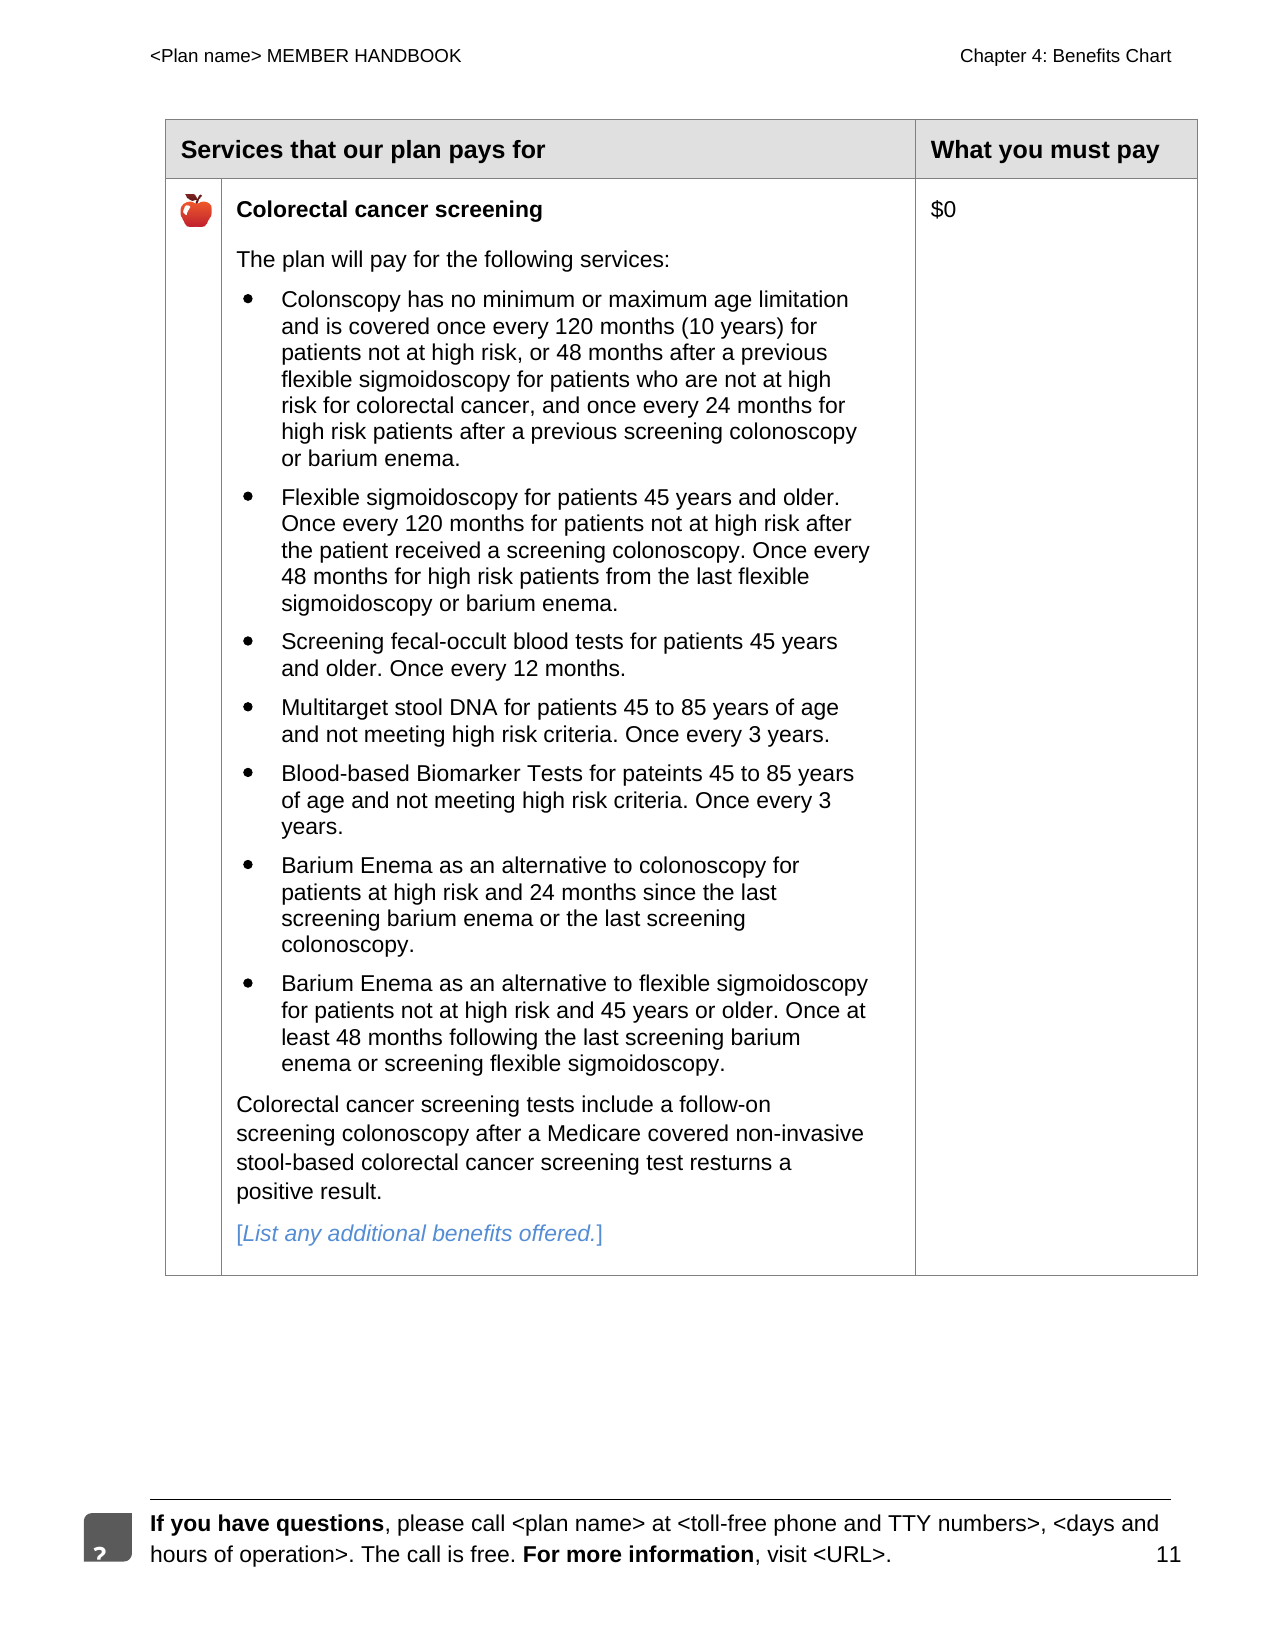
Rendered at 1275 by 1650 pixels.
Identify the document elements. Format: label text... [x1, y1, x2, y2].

table_header Services that our plan pays for [166, 120, 915, 178]
table_header What you must pay [916, 120, 1197, 178]
picture [180, 194, 212, 227]
table_cell [166, 179, 221, 1274]
table_cell $0 [916, 179, 1197, 1274]
table_cell Colorectal cancer screening The plan will pay for the following services: Colonscopy has no minimum or maximum age limitation and is covered once every 120 months (10 years) for patients not at high risk, or 48 months after a previous flexible sigmoidoscopy for patients who are not at high risk for colorectal cancer, and once every 24 months for high risk patients after a previous screening colonoscopy or barium enema. Flexible sigmoidoscopy for patients 45 years and older. Once every 120 months for patients not at high risk after the patient received a screening colonoscopy. Once every 48 months for high risk patients from the last flexible sigmoidoscopy or barium enema. Screening fecal-occult blood tests for patients 45 years and older. Once every 12 months. Multitarget stool DNA for patients 45 to 85 years of age and not meeting high risk criteria. Once every 3 years. Blood-based Biomarker Tests for pateints 45 to 85 years of age and not meeting high risk criteria. Once every 3 years. Barium Enema as an alternative to colonoscopy for patients at high risk and 24 months since the last screening barium enema or the last screening colonoscopy. Barium Enema as an alternative to flexible sigmoidoscopy for patients not at high risk and 45 years or older. Once at least 48 months following the last screening barium enema or screening flexible sigmoidoscopy. Colorectal cancer screening tests include a follow-on screening colonoscopy after a Medicare covered non-invasive stool-based colorectal cancer screening test resturns a positive result. [List any additional benefits offered.] [222, 179, 915, 1274]
